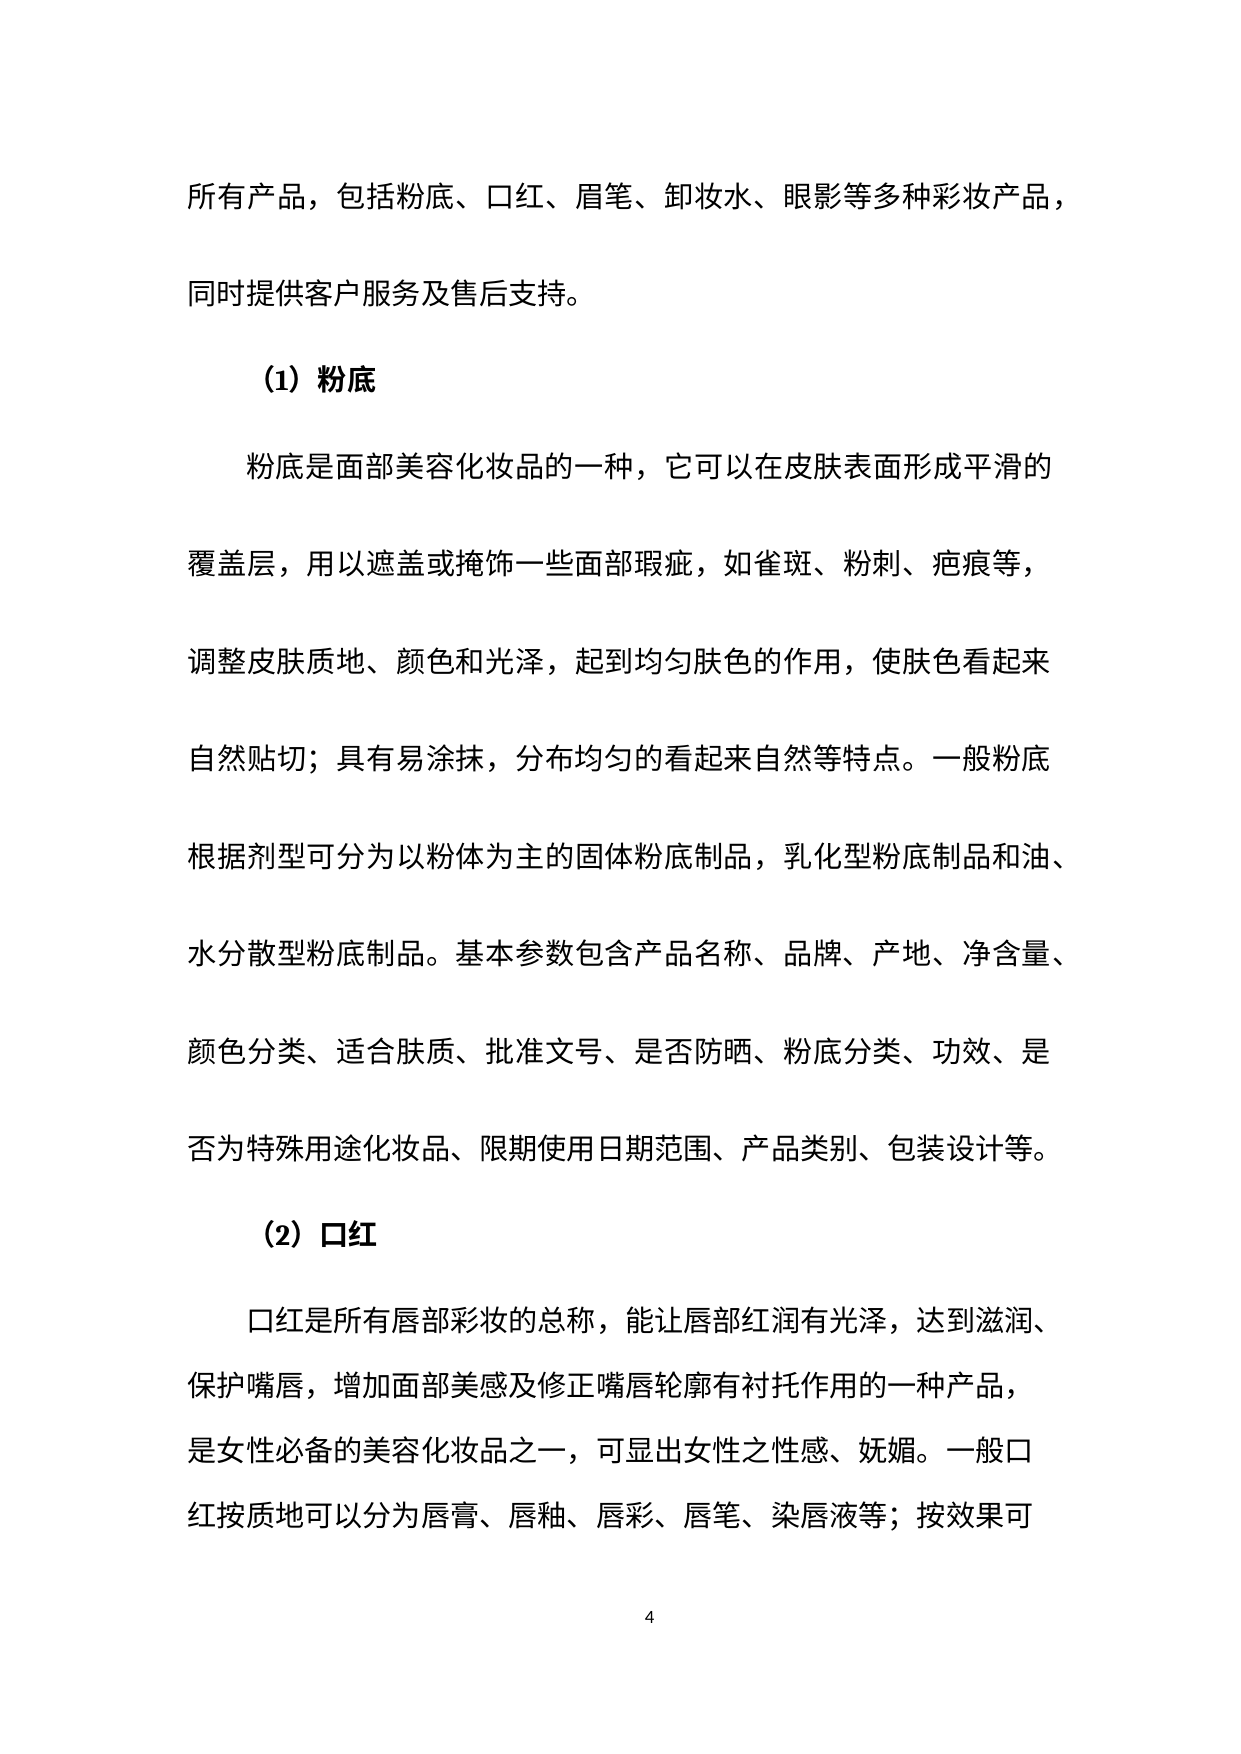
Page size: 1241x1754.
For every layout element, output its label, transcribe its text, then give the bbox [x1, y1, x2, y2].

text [187, 1287, 1053, 1547]
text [187, 162, 1053, 324]
subtitle （1）粉底 [187, 346, 1053, 411]
subtitle （2）口红 [187, 1200, 1053, 1265]
text 粉底是面部美容化妆品的一种，它可以在皮肤表面形成平滑的覆盖层，用以遮盖或掩饰一些面部瑕疵，如雀斑、粉刺、疤痕等，调整皮肤质地、颜色和光泽，起到均匀肤色的作用，使肤色看起来自然贴切；具有易涂抹，分布均匀的看起来自然等特点。一般粉底根据剂型可分为以粉体为主的固体粉底制品，乳化型粉底制品和油、水分散型粉底制品。基本参数包含产品名称、品牌、产地、净含量、颜色分类、适合肤质、批准文号、是否防晒、粉底分类、功效、是否为特殊用途化妆品、限期使用日期范围、产品类别、包装设计等。 [187, 432, 1053, 1179]
